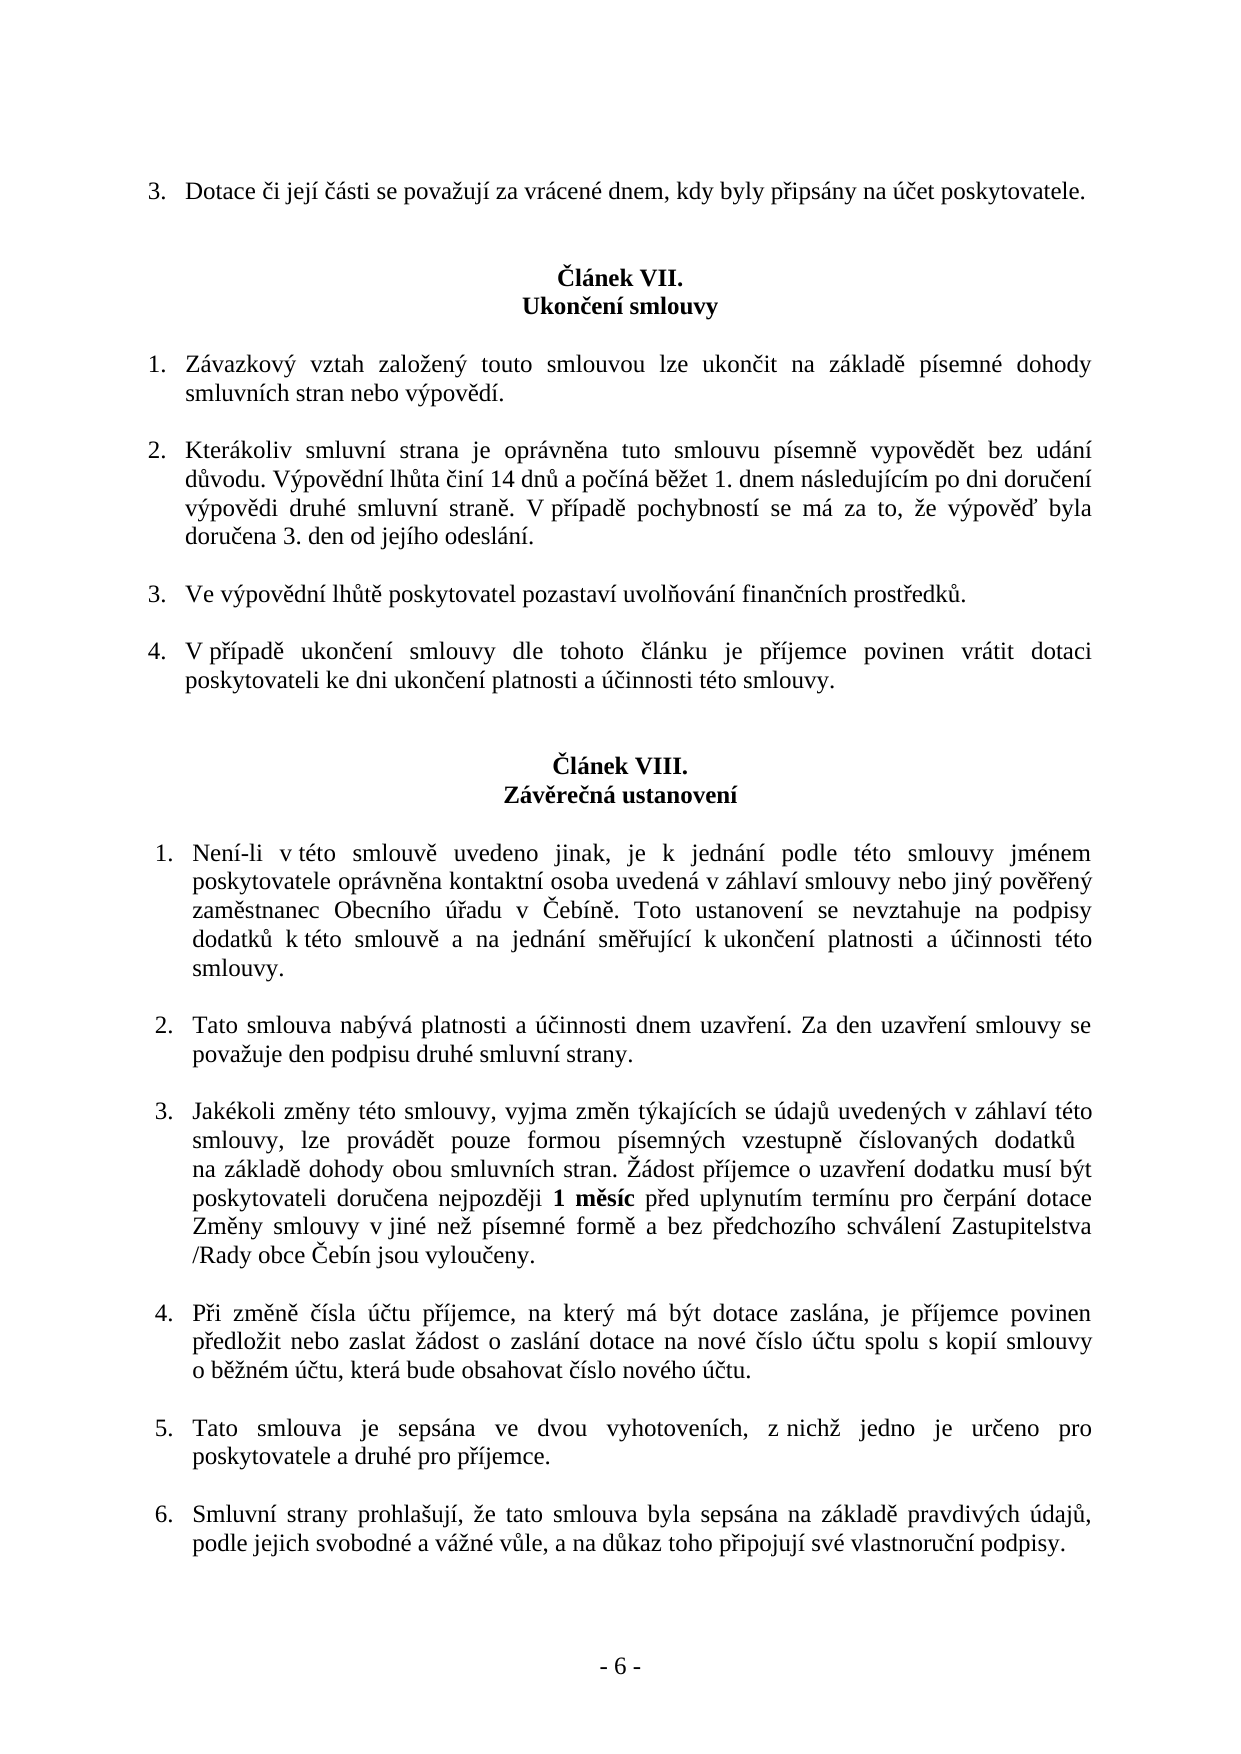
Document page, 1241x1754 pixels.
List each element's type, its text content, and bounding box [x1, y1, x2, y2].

text Ukončení smlouvy [148, 291, 1092, 320]
list Tato smlouva nabývá platnosti a účinnosti dnem uzavření. Za den uzavření smlouvy se považuje den podpisu druhé smluvní strany. [154, 1010, 1092, 1068]
list Jakékoli změny této smlouvy, vyjma změn týkajících se údajů uvedených v záhlaví této smlouvy, lze provádět pouze formou písemných vzestupně číslovaných dodatků na základě dohody obou smluvních stran. Žádost příjemce o uzavření dodatku musí být poskytovateli doručena nejpozději 1 měsíc před uplynutím termínu pro čerpání dotace Změny smlouvy v jiné než písemné formě a bez předchozího schválení Zastupitelstva /Rady obce Čebín jsou vyloučeny. [154, 1096, 1092, 1269]
text Článek VII. [148, 263, 1092, 291]
list Ve výpovědní lhůtě poskytovatel pozastaví uvolňování finančních prostředků. [148, 579, 1092, 608]
list Smluvní strany prohlašují, že tato smlouva byla sepsána na základě pravdivých údajů, podle jejich svobodné a vážné vůle, a na důkaz toho připojují své vlastnoruční podpisy. [154, 1499, 1092, 1556]
list Tato smlouva je sepsána ve dvou vyhotoveních, z nichž jedno je určeno pro poskytovatele a druhé pro příjemce. [154, 1413, 1092, 1470]
list Při změně čísla účtu příjemce, na který má být dotace zaslána, je příjemce povinen předložit nebo zaslat žádost o zaslání dotace na nové číslo účtu spolu s kopií smlouvy o běžném účtu, která bude obsahovat číslo nového účtu. [154, 1298, 1092, 1384]
text Článek VIII. [148, 751, 1092, 780]
list V případě ukončení smlouvy dle tohoto článku je příjemce povinen vrátit dotaci poskytovateli ke dni ukončení platnosti a účinnosti této smlouvy. [148, 636, 1092, 694]
text Závěrečná ustanovení [148, 780, 1092, 809]
list Není-li v této smlouvě uvedeno jinak, je k jednání podle této smlouvy jménem poskytovatele oprávněna kontaktní osoba uvedená v záhlaví smlouvy nebo jiný pověřený zaměstnanec Obecního úřadu v Čebíně. Toto ustanovení se nevztahuje na podpisy dodatků k této smlouvě a na jednání směřující k ukončení platnosti a účinnosti této smlouvy. [154, 838, 1092, 981]
list Závazkový vztah založený touto smlouvou lze ukončit na základě písemné dohody smluvních stran nebo výpovědí. [148, 349, 1092, 406]
list Kterákoliv smluvní strana je oprávněna tuto smlouvu písemně vypovědět bez udání důvodu. Výpovědní lhůta činí 14 dnů a počíná běžet 1. dnem následujícím po dni doručení výpovědi druhé smluvní straně. V případě pochybností se má za to, že výpověď byla doručena 3. den od jejího odeslání. [148, 435, 1092, 550]
list Dotace či její části se považují za vrácené dnem, kdy byly připsány na účet poskytovatele. [148, 176, 1092, 205]
